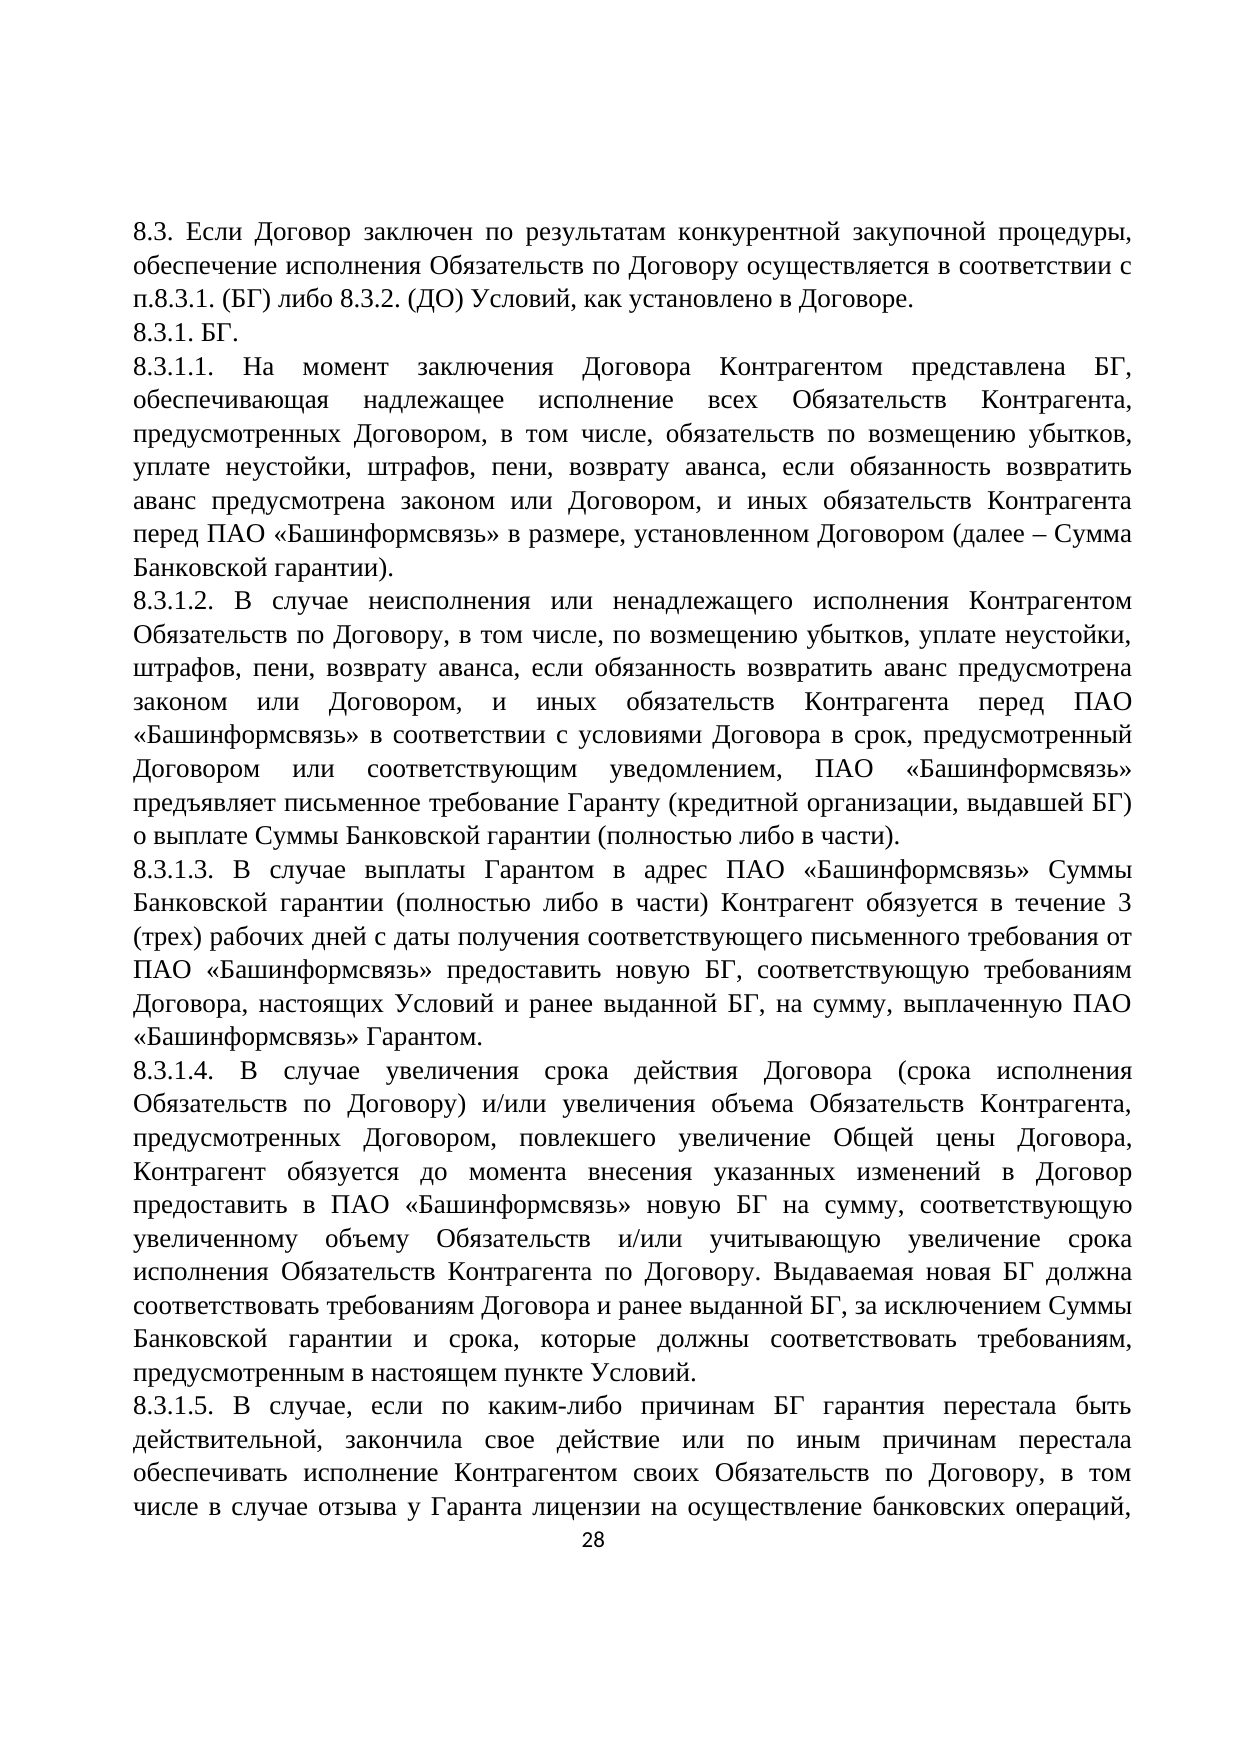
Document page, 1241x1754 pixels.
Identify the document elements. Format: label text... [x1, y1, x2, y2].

text 8.3.1.1. На момент заключения Договора Контрагентом представлена БГ, обеспечивающая надлежащее исполнение всех Обязательств Контрагента, предусмотренных Договором, в том числе, обязательств по возмещению убытков, уплате неустойки, штрафов, пени, возврату аванса, если обязанность возвратить аванс предусмотрена законом или Договором, и иных обязательств Контрагента перед ПАО «Башинформсвязь» в размере, установленном Договором (далее – Сумма Банковской гарантии). [133, 350, 1133, 582]
text 8.3.1.3. В случае выплаты Гарантом в адрес ПАО «Башинформсвязь» Суммы Банковской гарантии (полностью либо в части) Контрагент обязуется в течение 3 (трех) рабочих дней с даты получения соответствующего письменного требования от ПАО «Башинформсвязь» предоставить новую БГ, соответствующую требованиям Договора, настоящих Условий и ранее выданной БГ, на сумму, выплаченную ПАО «Башинформсвязь» Гарантом. [133, 853, 1133, 1052]
text 8.3.1.4. В случае увеличения срока действия Договора (срока исполнения Обязательств по Договору) и/или увеличения объема Обязательств Контрагента, предусмотренных Договором, повлекшего увеличение Общей цены Договора, Контрагент обязуется до момента внесения указанных изменений в Договор предоставить в ПАО «Башинформсвязь» новую БГ на сумму, соответствующую увеличенному объему Обязательств и/или учитывающую увеличение срока исполнения Обязательств Контрагента по Договору. Выдаваемая новая БГ должна соответствовать требованиям Договора и ранее выданной БГ, за исключением Суммы Банковской гарантии и срока, которые должны соответствовать требованиям, предусмотренным в настоящем пункте Условий. [133, 1054, 1133, 1387]
text 8.3. Если Договор заключен по результатам конкурентной закупочной процедуры, обеспечение исполнения Обязательств по Договору осуществляется в соответствии с п.8.3.1. (БГ) либо 8.3.2. (ДО) Условий, как установлено в Договоре. [133, 216, 1133, 314]
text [133, 1389, 1133, 1521]
text 8.3.1.2. В случае неисполнения или ненадлежащего исполнения Контрагентом Обязательств по Договору, в том числе, по возмещению убытков, уплате неустойки, штрафов, пени, возврату аванса, если обязанность возвратить аванс предусмотрена законом или Договором, и иных обязательств Контрагента перед ПАО «Башинформсвязь» в соответствии с условиями Договора в срок, предусмотренный Договором или соответствующим уведомлением, ПАО «Башинформсвязь» предъявляет письменное требование Гаранту (кредитной организации, выдавшей БГ) о выплате Суммы Банковской гарантии (полностью либо в части). [133, 584, 1133, 850]
text 8.3.1. БГ. [133, 316, 1133, 347]
